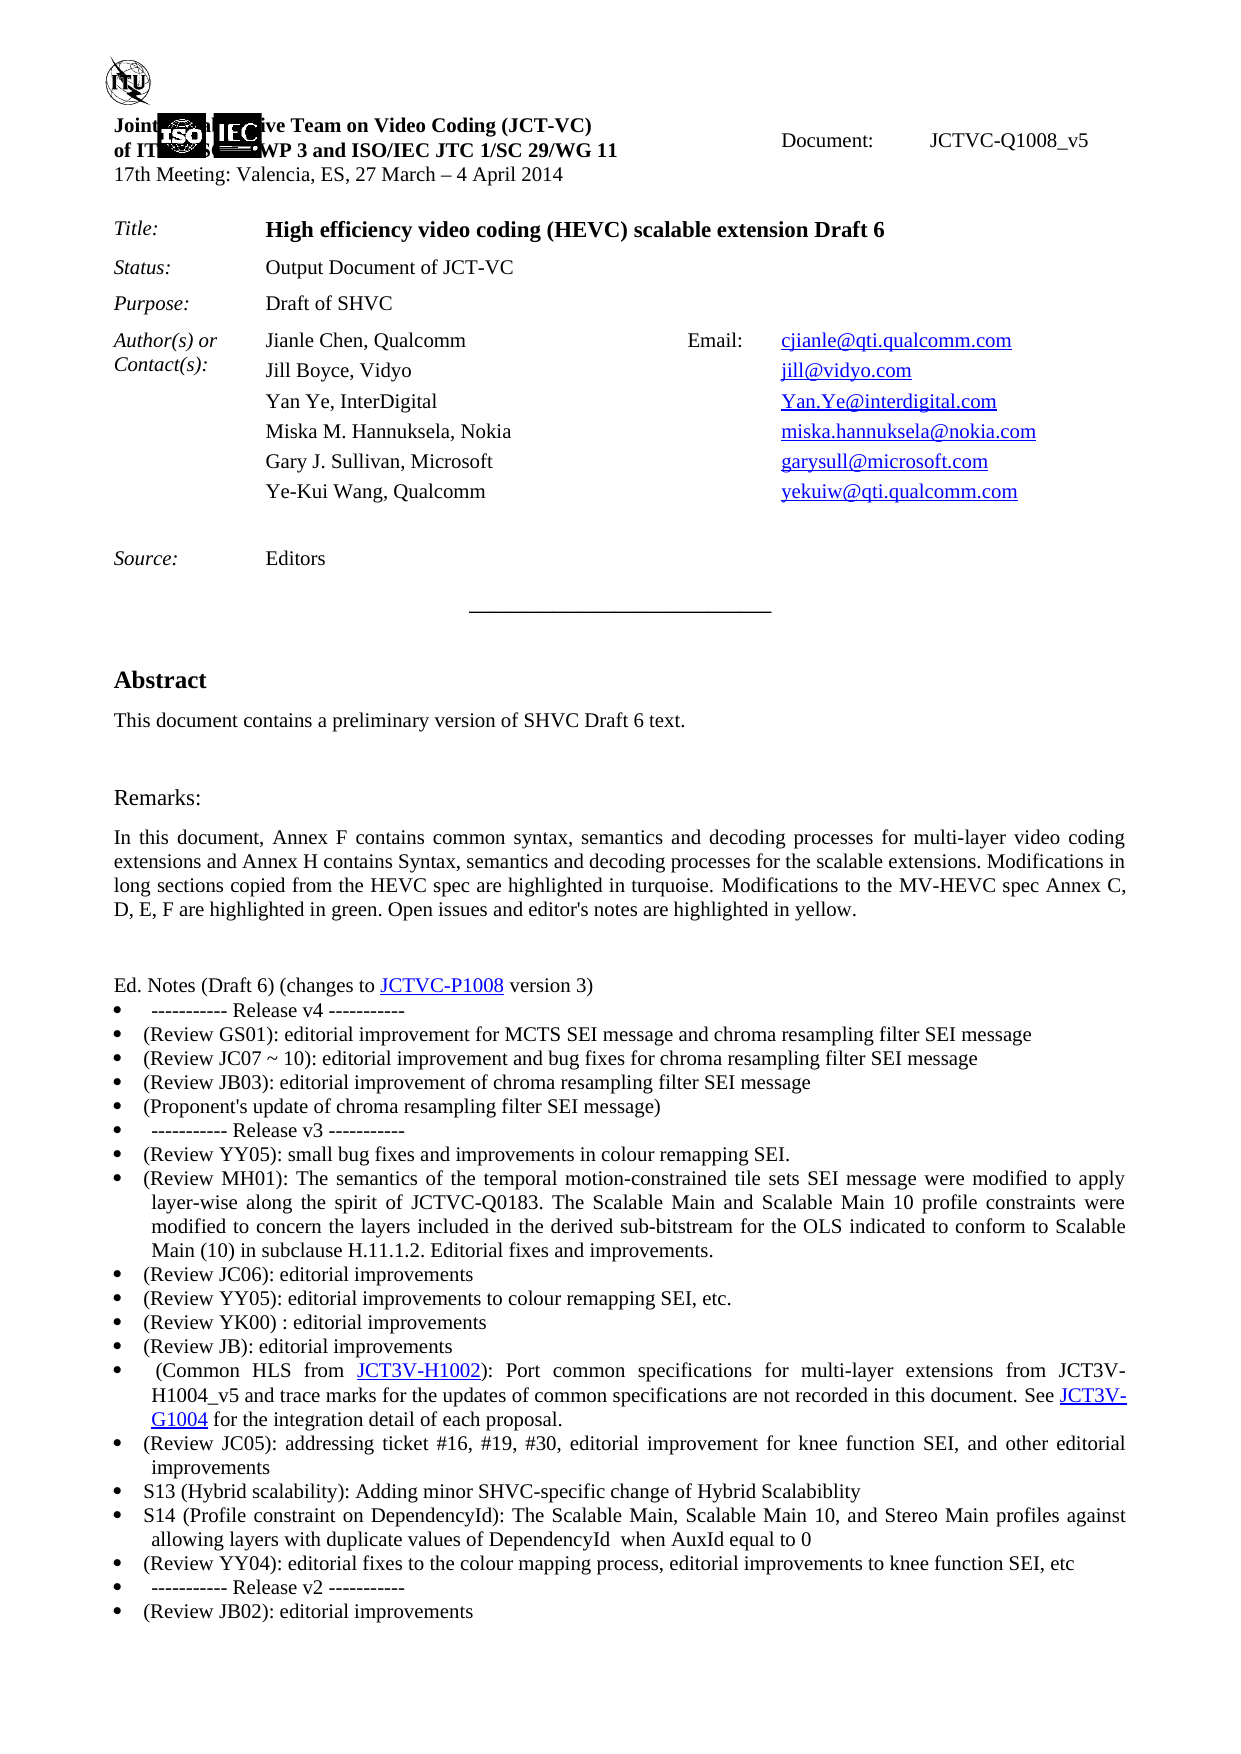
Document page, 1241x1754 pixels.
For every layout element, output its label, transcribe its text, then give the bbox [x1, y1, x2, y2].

subtitle Abstract [113, 665, 1127, 694]
text (Review JB03): editorial improvement of chroma resampling filter SEI message [113, 1070, 1127, 1094]
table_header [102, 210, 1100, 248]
text (Review JC05): addressing ticket #16, #19, #30, editorial improvement for knee function SEI, and other editorial improvements [113, 1431, 1127, 1479]
text (Review JC06): editorial improvements [113, 1262, 1127, 1286]
text S13 (Hybrid scalability): Adding minor SHVC-specific change of Hybrid Scalabiblity [113, 1479, 1127, 1503]
text ----------- Release v4 ----------- [113, 997, 1127, 1022]
picture [157, 113, 206, 158]
text Ed. Notes (Draft 6) (changes to JCTVC-P1008 version 3) [113, 973, 1127, 997]
text (Common HLS from JCT3V-H1002): Port common specifications for multi-layer extensions from JCT3V-H1004_v5 and trace marks for the updates of common specifications are not recorded in this document. See JCT3V-G1004 for the integration detail of each proposal. [113, 1358, 1127, 1431]
text (Review YY05): small bug fixes and improvements in colour remapping SEI. [113, 1142, 1127, 1166]
text ----------- Release v2 ----------- [113, 1575, 1127, 1599]
text (Proponent's update of chroma resampling filter SEI message) [113, 1094, 1127, 1118]
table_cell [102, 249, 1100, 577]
text (Review GS01): editorial improvement for MCTS SEI message and chroma resampling filter SEI message [113, 1022, 1127, 1046]
text (Review JB): editorial improvements [113, 1334, 1127, 1358]
text In this document, Annex F contains common syntax, semantics and decoding processes for multi-layer video coding extensions and Annex H contains Syntax, semantics and decoding processes for the scalable extensions. Modifications in long sections copied from the HEVC spec are highlighted in turquoise. Modifications to the MV-HEVC spec Annex C, D, E, F are highlighted in green. Open issues and editor's notes are highlighted in yellow. [113, 825, 1127, 921]
text (Review JC07 ~ 10): editorial improvement and bug fixes for chroma resampling filter SEI message [113, 1046, 1127, 1070]
text (Review YY04): editorial fixes to the colour mapping process, editorial improvements to knee function SEI, etc [113, 1551, 1127, 1575]
text (Review MH01): The semantics of the temporal motion-constrained tile sets SEI message were modified to apply layer-wise along the spirit of JCTVC-Q0183. The Scalable Main and Scalable Main 10 profile constraints were modified to concern the layers included in the derived sub-bitstream for the OLS indicated to conform to Scalable Main (10) in subclause H.11.1.2. Editorial fixes and improvements. [113, 1166, 1127, 1262]
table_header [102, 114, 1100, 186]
text (Review YY05): editorial improvements to colour remapping SEI, etc. [113, 1286, 1127, 1310]
text S14 (Profile constraint on DependencyId): The Scalable Main, Scalable Main 10, and Stereo Main profiles against allowing layers with duplicate values of DependencyId when AuxId equal to 0 [113, 1503, 1127, 1551]
text (Review YK00) : editorial improvements [113, 1310, 1127, 1334]
text Remarks: [113, 784, 1127, 811]
text (Review JB02): editorial improvements [113, 1599, 1127, 1623]
picture [213, 113, 262, 158]
text This document contains a preliminary version of SHVC Draft 6 text. [113, 708, 1127, 732]
text _____________________________ [113, 591, 1127, 615]
text ----------- Release v3 ----------- [113, 1118, 1127, 1142]
